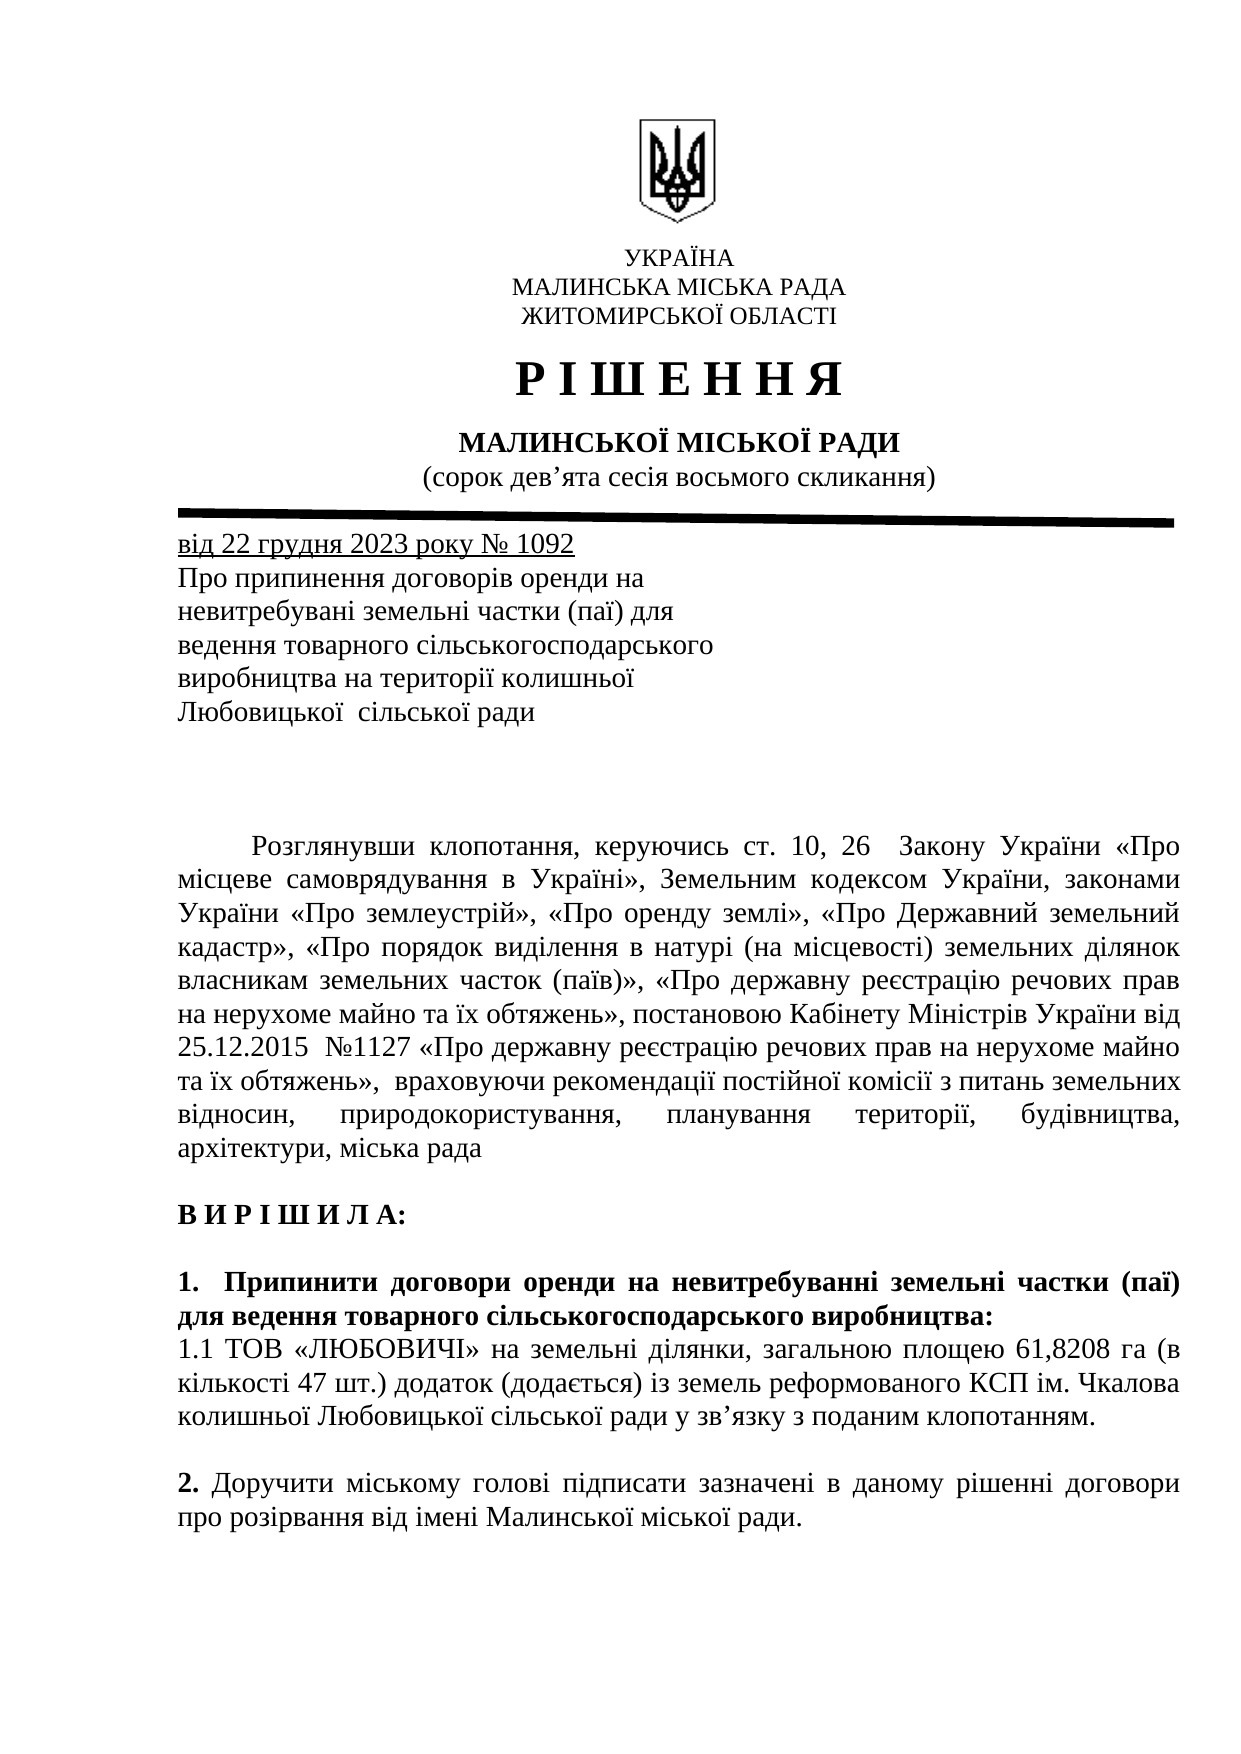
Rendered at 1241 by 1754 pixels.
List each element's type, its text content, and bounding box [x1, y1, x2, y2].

text Любовицької сільської ради [177, 694, 1181, 727]
picture [633, 118, 721, 225]
text (сорок дев’ята сесія восьмого скликання) [177, 459, 1181, 493]
text Р І Ш Е Н Н я [177, 349, 1181, 406]
text 2. Доручити міському голові підписати зазначені в даному рішенні договори про розірвання від імені Малинської міської ради. [177, 1465, 1181, 1532]
text виробництва на території колишньої [177, 660, 1196, 694]
text Про припинення договорів оренди на [177, 560, 1196, 593]
text ведення товарного сільськогосподарського [177, 627, 1196, 660]
text Розглянувши клопотання, керуючись ст. 10, 26 Закону України «Про місцеве самоврядування в Україні», Земельним кодексом України, законами України «Про землеустрій», «Про оренду землі», «Про Державний земельний кадастр», «Про порядок виділення в натурі (на місцевості) земельних ділянок власникам земельних часток (паїв)», «Про державну реєстрацію речових прав на нерухоме майно та їх обтяжень», постановою Кабінету Міністрів України від 25.12.2015 №1127 «Про державну реєстрацію речових прав на нерухоме майно та їх обтяжень», враховуючи рекомендації постійної комісії з питань земельних відносин, природокористування, планування території, будівництва, архітектури, міська рада [177, 828, 1181, 1163]
text невитребувані земельні частки (паї) для [177, 593, 1196, 627]
text 1. Припинити договори оренди на невитребуванні земельні частки (паї) для ведення товарного сільськогосподарського виробництва: [177, 1264, 1181, 1331]
text від 22 грудня 2023 року № 1092 [177, 526, 1196, 560]
text МАЛИНСЬКА МІСЬКА РАДА [177, 272, 1181, 301]
text В И Р І Ш И Л А: [177, 1197, 1181, 1231]
text малинської МІСЬКОЇ ради [177, 426, 1181, 459]
text 1.1 ТОВ «ЛЮБОВИЧІ» на земельні ділянки, загальною площею 61,8208 га (в кількості 47 шт.) додаток (додається) із земель реформованого КСП ім. Чкалова колишньої Любовицької сільської ради у зв’язку з поданим клопотанням. [177, 1331, 1181, 1432]
text ЖИТОМИРСЬКОЇ ОБЛАСТІ [177, 301, 1181, 330]
text УКРАЇНА [177, 243, 1181, 272]
